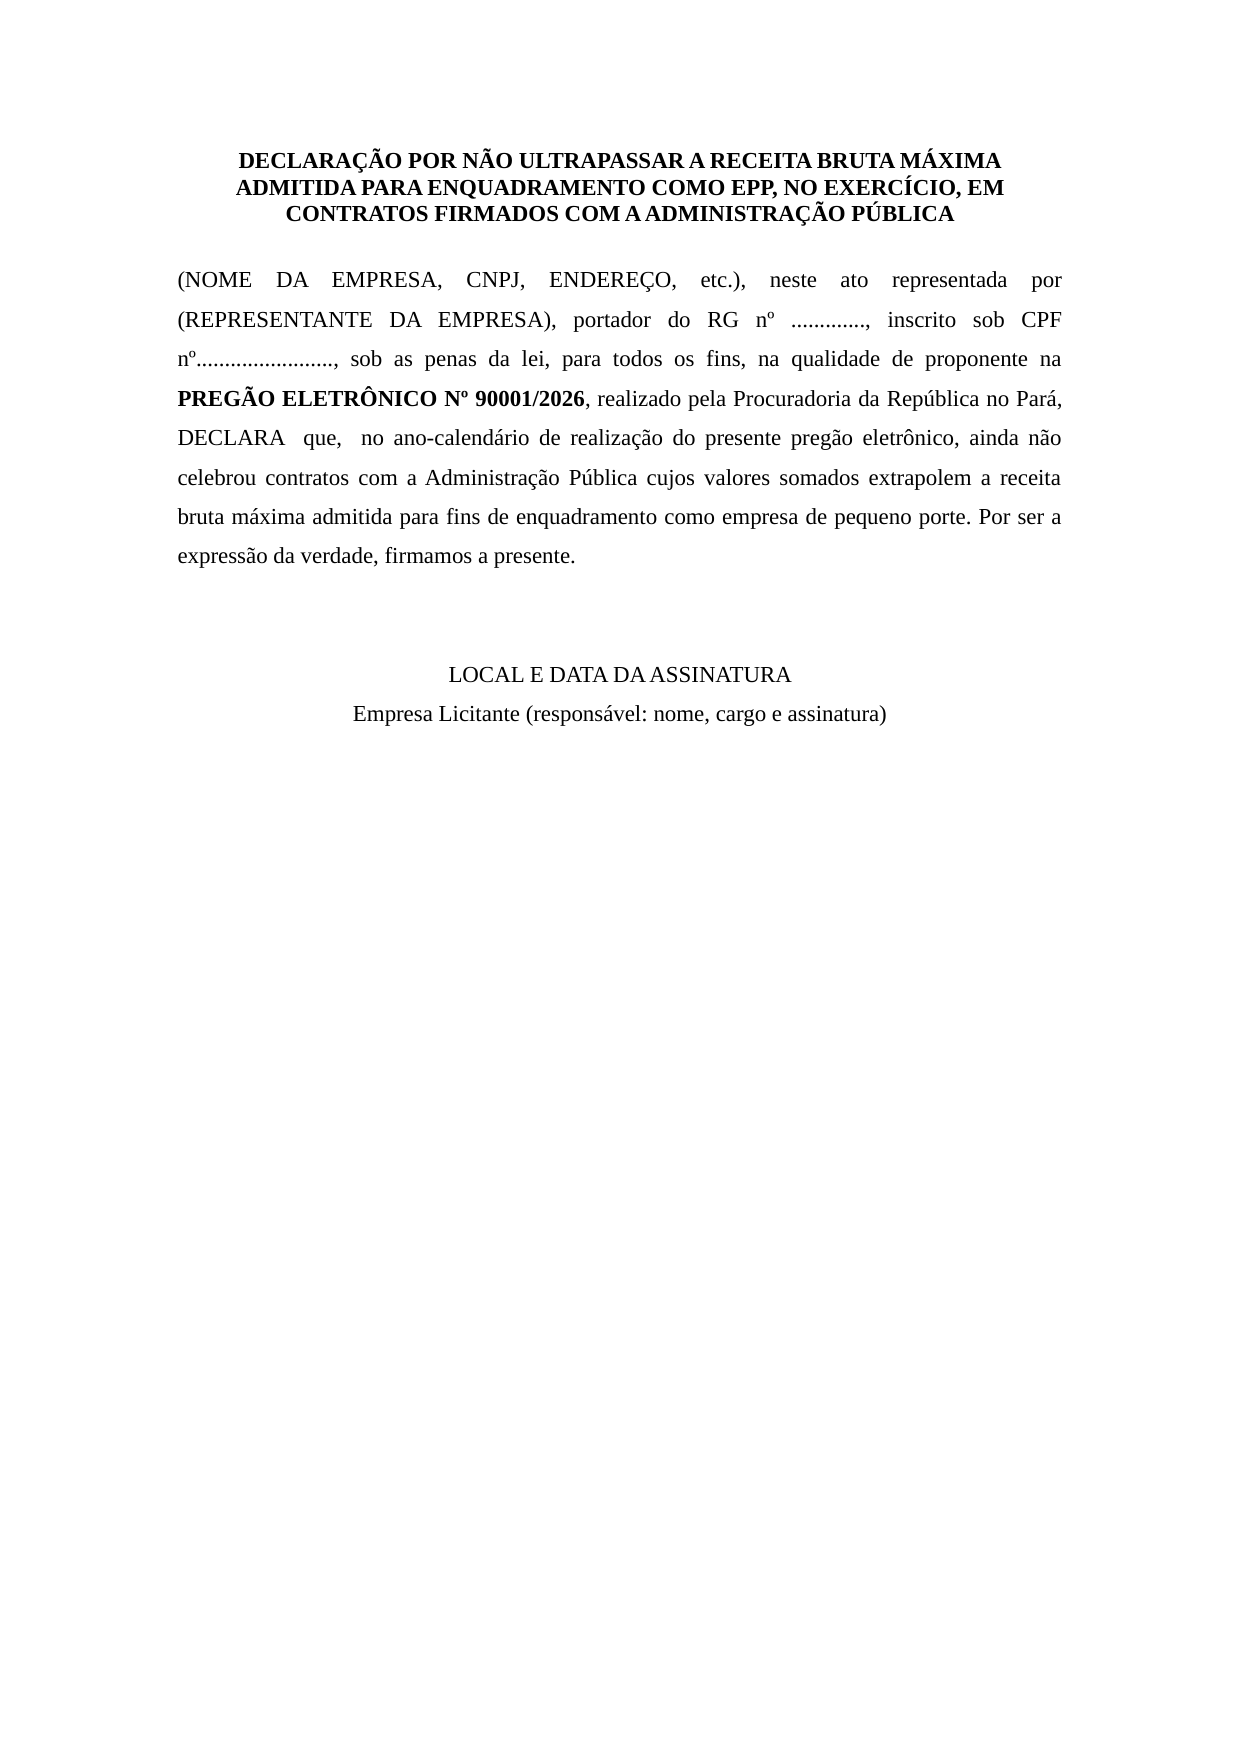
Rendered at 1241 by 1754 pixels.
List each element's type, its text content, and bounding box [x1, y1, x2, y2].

text Empresa Licitante (responsável: nome, cargo e assinatura) [177, 700, 1063, 727]
text LOCAL E DATA DA ASSINATURA [177, 661, 1063, 687]
text (NOME DA EMPRESA, CNPJ, ENDEREÇO, etc.), neste ato representada por (REPRESENTANTE DA EMPRESA), portador do RG nº ............., inscrito sob CPF nº........................, sob as penas da lei, para todos os fins, na qualidade de proponente na PREGÃO ELETRÔNICO Nº 90001/2026, realizado pela Procuradoria da República no Pará, DECLARA que, no ano-calendário de realização do presente pregão eletrônico, ainda não celebrou contratos com a Administração Pública cujos valores somados extrapolem a receita bruta máxima admitida para fins de enquadramento como empresa de pequeno porte. Por ser a expressão da verdade, firmamos a presente. [177, 266, 1063, 569]
text DECLARAÇÃO POR NÃO ULTRAPASSAR A RECEITA BRUTA MÁXIMA ADMITIDA PARA ENQUADRAMENTO COMO EPP, NO EXERCÍCIO, EM CONTRATOS FIRMADOS COM A ADMINISTRAÇÃO PÚBLICA [177, 148, 1063, 227]
